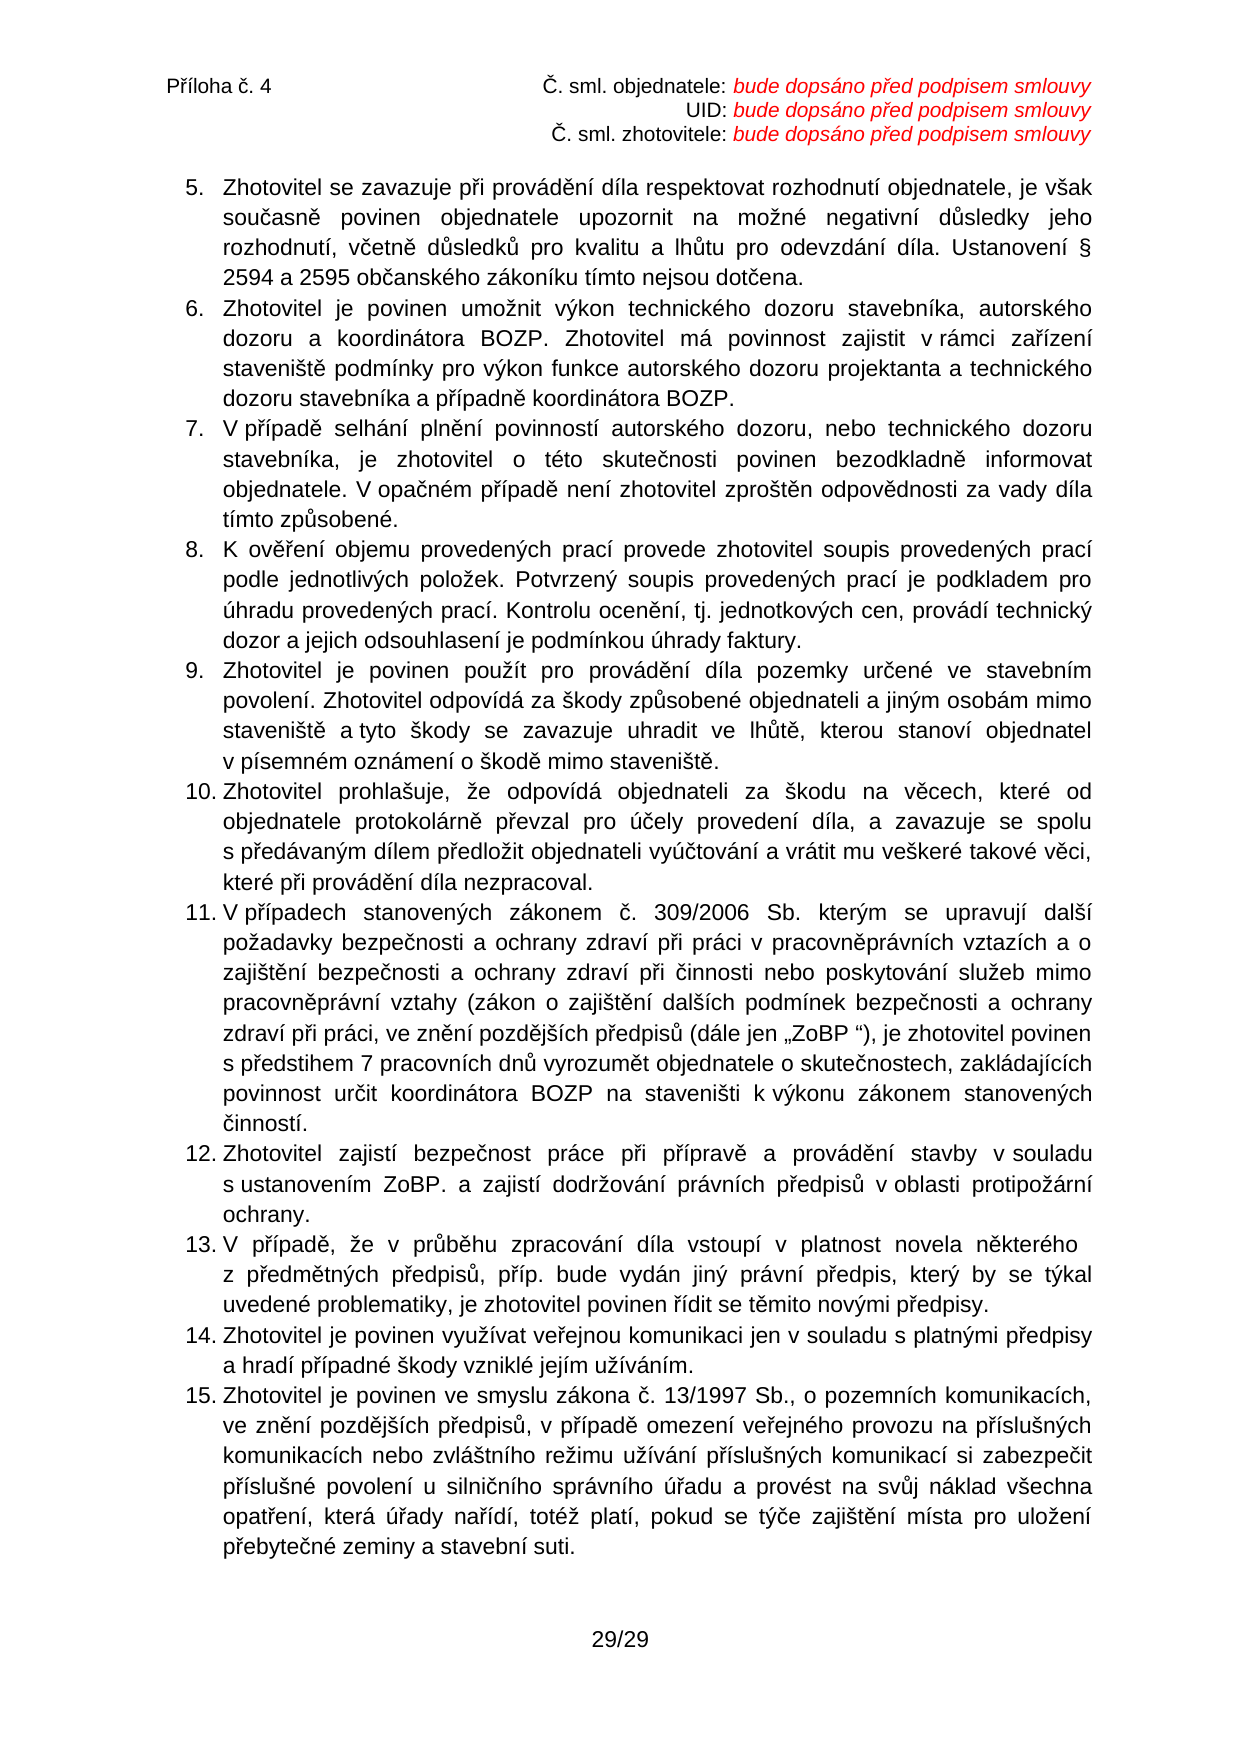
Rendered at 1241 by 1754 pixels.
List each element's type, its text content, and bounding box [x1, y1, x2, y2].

list Zhotovitel zajistí bezpečnost práce při přípravě a provádění stavby v souladu s ustanovením ZoBP. a zajistí dodržování právních předpisů v oblasti protipožární ochrany. [185, 1140, 1093, 1227]
list K ověření objemu provedených prací provede zhotovitel soupis provedených prací podle jednotlivých položek. Potvrzený soupis provedených prací je podkladem pro úhradu provedených prací. Kontrolu ocenění, tj. jednotkových cen, provádí technický dozor a jejich odsouhlasení je podmínkou úhrady faktury. [185, 536, 1093, 653]
list V případě selhání plnění povinností autorského dozoru, nebo technického dozoru stavebníka, je zhotovitel o této skutečnosti povinen bezodkladně informovat objednatele. V opačném případě není zhotovitel zproštěn odpovědnosti za vady díla tímto způsobené. [185, 415, 1093, 532]
list Zhotovitel prohlašuje, že odpovídá objednateli za škodu na věcech, které od objednatele protokolárně převzal pro účely provedení díla, a zavazuje se spolu s předávaným dílem předložit objednateli vyúčtování a vrátit mu veškeré takové věci, které při provádění díla nezpracoval. [185, 778, 1093, 895]
list Zhotovitel je povinen ve smyslu zákona č. 13/1997 Sb., o pozemních komunikacích, ve znění pozdějších předpisů, v případě omezení veřejného provozu na příslušných komunikacích nebo zvláštního režimu užívání příslušných komunikací si zabezpečit příslušné povolení u silničního správního úřadu a provést na svůj náklad všechna opatření, která úřady nařídí, totéž platí, pokud se týče zajištění místa pro uložení přebytečné zeminy a stavební suti. [185, 1382, 1093, 1559]
list V případech stanovených zákonem č. 309/2006 Sb. kterým se upravují další požadavky bezpečnosti a ochrany zdraví při práci v pracovněprávních vztazích a o zajištění bezpečnosti a ochrany zdraví při činnosti nebo poskytování služeb mimo pracovněprávní vztahy (zákon o zajištění dalších podmínek bezpečnosti a ochrany zdraví při práci, ve znění pozdějších předpisů (dále jen „ZoBP “), je zhotovitel povinen s předstihem 7 pracovních dnů vyrozumět objednatele o skutečnostech, zakládajících povinnost určit koordinátora BOZP na staveništi k výkonu zákonem stanovených činností. [185, 899, 1093, 1136]
list Zhotovitel je povinen využívat veřejnou komunikaci jen v souladu s platnými předpisy a hradí případné škody vzniklé jejím užíváním. [185, 1322, 1093, 1378]
list V případě, že v průběhu zpracování díla vstoupí v platnost novela některého z předmětných předpisů, příp. bude vydán jiný právní předpis, který by se týkal uvedené problematiky, je zhotovitel povinen řídit se těmito novými předpisy. [185, 1231, 1093, 1318]
list Zhotovitel je povinen umožnit výkon technického dozoru stavebníka, autorského dozoru a koordinátora BOZP. Zhotovitel má povinnost zajistit v rámci zařízení staveniště podmínky pro výkon funkce autorského dozoru projektanta a technického dozoru stavebníka a případně koordinátora BOZP. [185, 294, 1093, 411]
list Zhotovitel se zavazuje při provádění díla respektovat rozhodnutí objednatele, je však současně povinen objednatele upozornit na možné negativní důsledky jeho rozhodnutí, včetně důsledků pro kvalitu a lhůtu pro odevzdání díla. Ustanovení § 2594 a 2595 občanského zákoníku tímto nejsou dotčena. [185, 174, 1093, 291]
list Zhotovitel je povinen použít pro provádění díla pozemky určené ve stavebním povolení. Zhotovitel odpovídá za škody způsobené objednateli a jiným osobám mimo staveniště a tyto škody se zavazuje uhradit ve lhůtě, kterou stanoví objednatel v písemném oznámení o škodě mimo staveniště. [185, 657, 1093, 774]
